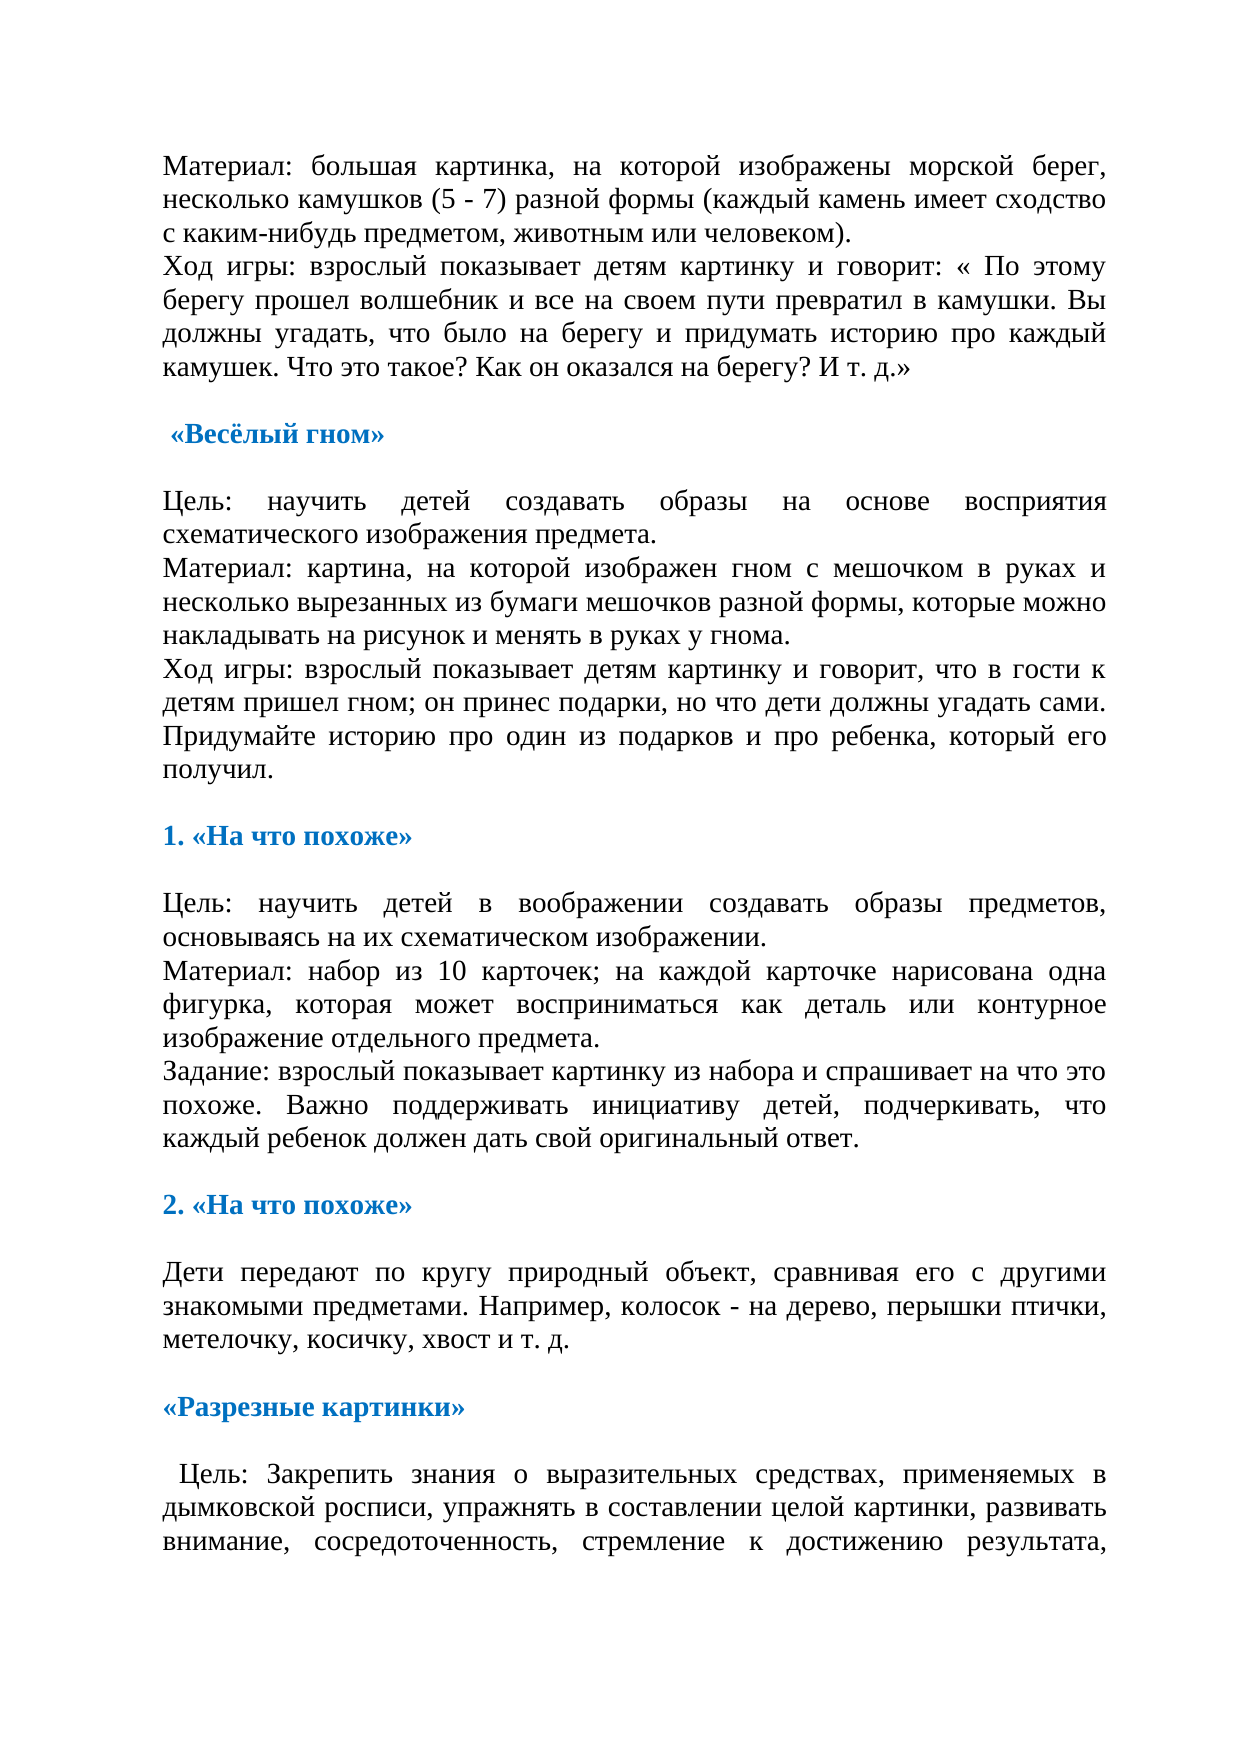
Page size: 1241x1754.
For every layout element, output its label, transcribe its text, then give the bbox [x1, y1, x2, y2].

text Материал: большая картинка, на которой изображены морской берег, несколько камушков (5 - 7) разной формы (каждый камень имеет сходство с каким-нибудь предметом, животным или человеком). [162, 148, 1107, 248]
text 1. «На что похоже» [162, 818, 1107, 852]
text «Разрезные картинки» [162, 1389, 1107, 1422]
text Дети передают по кругу природный объект, сравнивая его с другими знакомыми предметами. Например, колосок - на дерево, перышки птички, метелочку, косичку, хвост и т. д. [162, 1254, 1107, 1355]
text Материал: картина, на которой изображен гном с мешочком в руках и несколько вырезанных из бумаги мешочков разной формы, которые можно накладывать на рисунок и менять в руках у гнома. [162, 550, 1107, 651]
text Материал: набор из 10 карточек; на каждой карточке нарисована одна фигурка, которая может восприниматься как деталь или контурное изображение отдельного предмета. [162, 953, 1107, 1053]
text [162, 1456, 1107, 1556]
text Цель: научить детей создавать образы на основе восприятия схематического изображения предмета. [162, 483, 1107, 550]
text 2. «На что похоже» [162, 1187, 1107, 1221]
text Задание: взрослый показывает картинку из набора и спрашивает на что это похоже. Важно поддерживать инициативу детей, подчеркивать, что каждый ребенок должен дать свой оригинальный ответ. [162, 1053, 1107, 1154]
text Ход игры: взрослый показывает детям картинку и говорит, что в гости к детям пришел гном; он принес подарки, но что дети должны угадать сами. Придумайте историю про один из подарков и про ребенка, который его получил. [162, 651, 1107, 785]
text Ход игры: взрослый показывает детям картинку и говорит: « По этому берегу прошел волшебник и все на своем пути превратил в камушки. Вы должны угадать, что было на берегу и придумать историю про каждый камушек. Что это такое? Как он оказался на берегу? И т. д.» [162, 248, 1107, 382]
text «Весёлый гном» [162, 416, 1107, 449]
text Цель: научить детей в воображении создавать образы предметов, основываясь на их схематическом изображении. [162, 886, 1107, 953]
